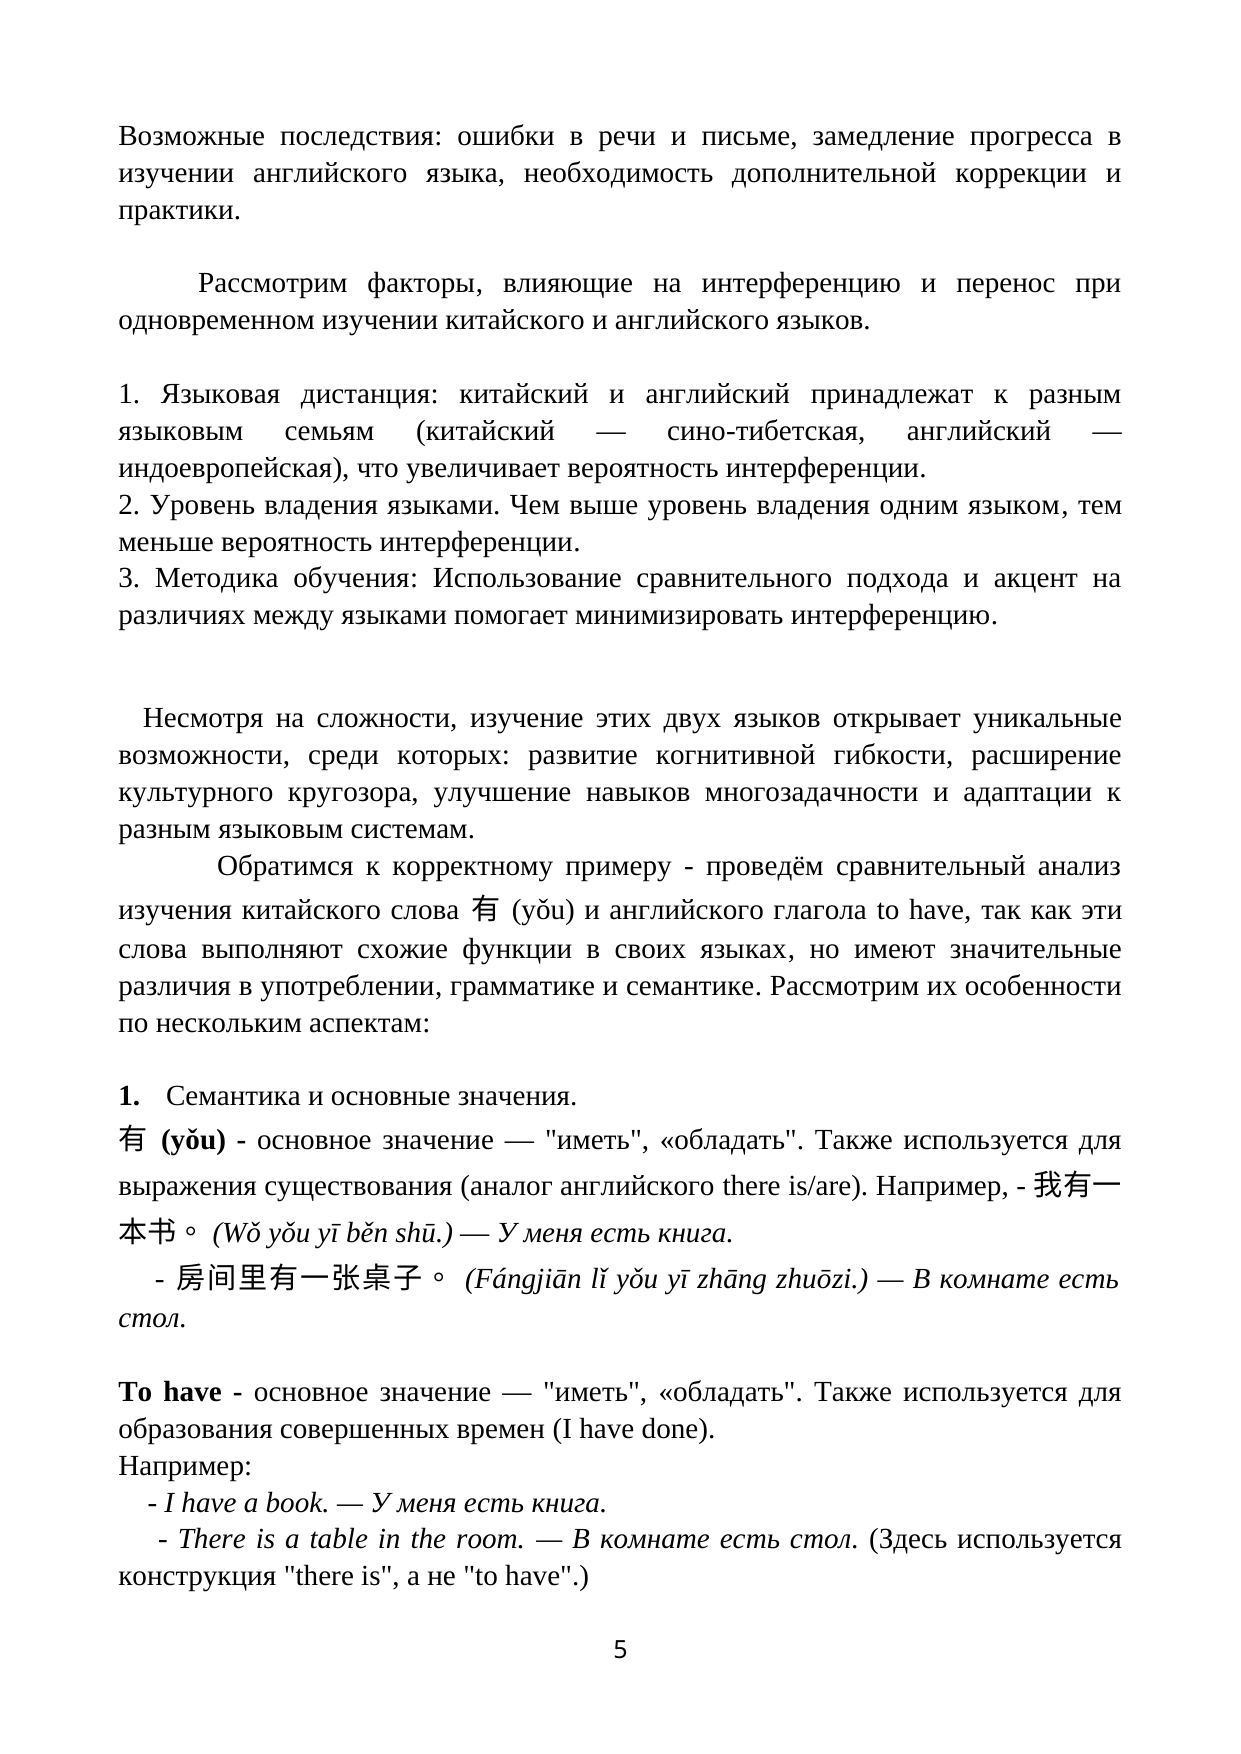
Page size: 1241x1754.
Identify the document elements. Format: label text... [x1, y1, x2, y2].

text Несмотря на сложности, изучение этих двух языков открывает уникальные возможности, среди которых: развитие когнитивной гибкости, расширение культурного кругозора, улучшение навыков многозадачности и адаптации к разным языковым системам. [118, 700, 1122, 844]
text Возможные последствия: ошибки в речи и письме, замедление прогресса в изучении английского языка, необходимость дополнительной коррекции и практики. [118, 118, 1122, 225]
text - There is a table in the room. — В комнате есть стол. (Здесь используется конструкция "there is", а не "to have".) [118, 1522, 1122, 1592]
text To have - основное значение — "иметь", «обладать". Также используется для образования совершенных времен (I have done). [118, 1374, 1122, 1444]
text Обратимся к корректному примеру - проведём сравнительный анализ изучения китайского слова 有 (yǒu) и английского глагола to have, так как эти слова выполняют схожие функции в своих языках, но имеют значительные различия в употреблении, грамматике и семантике. Рассмотрим их особенности по нескольким аспектам: [118, 848, 1122, 1038]
list Семантика и основные значения. [118, 1078, 1122, 1112]
text - I have a book. — У меня есть книга. [118, 1485, 1122, 1518]
text Рассмотрим факторы, влияющие на интерференцию и перенос при одновременном изучении китайского и английского языков. [118, 266, 1122, 336]
text - 房间里有一张桌子。 (Fángjiān lǐ yǒu yī zhāng zhuōzi.) — В комнате есть стол. [118, 1255, 1122, 1334]
text 2. Уровень владения языками. Чем выше уровень владения одним языком, тем меньше вероятность интерференции. [118, 487, 1122, 557]
text 有 (yǒu) - основное значение — "иметь", «обладать". Также используется для выражения существования (аналог английского there is/are). Например, - 我有一本书。 (Wǒ yǒu yī běn shū.) — У меня есть книга. [118, 1115, 1122, 1251]
text 3. Методика обучения: Использование сравнительного подхода и акцент на различиях между языками помогает минимизировать интерференцию. [118, 561, 1122, 631]
text 1. Языковая дистанция: китайский и английский принадлежат к разным языковым семьям (китайский — сино-тибетская, английский — индоевропейская), что увеличивает вероятность интерференции. [118, 376, 1122, 483]
text Например: [118, 1448, 1122, 1481]
